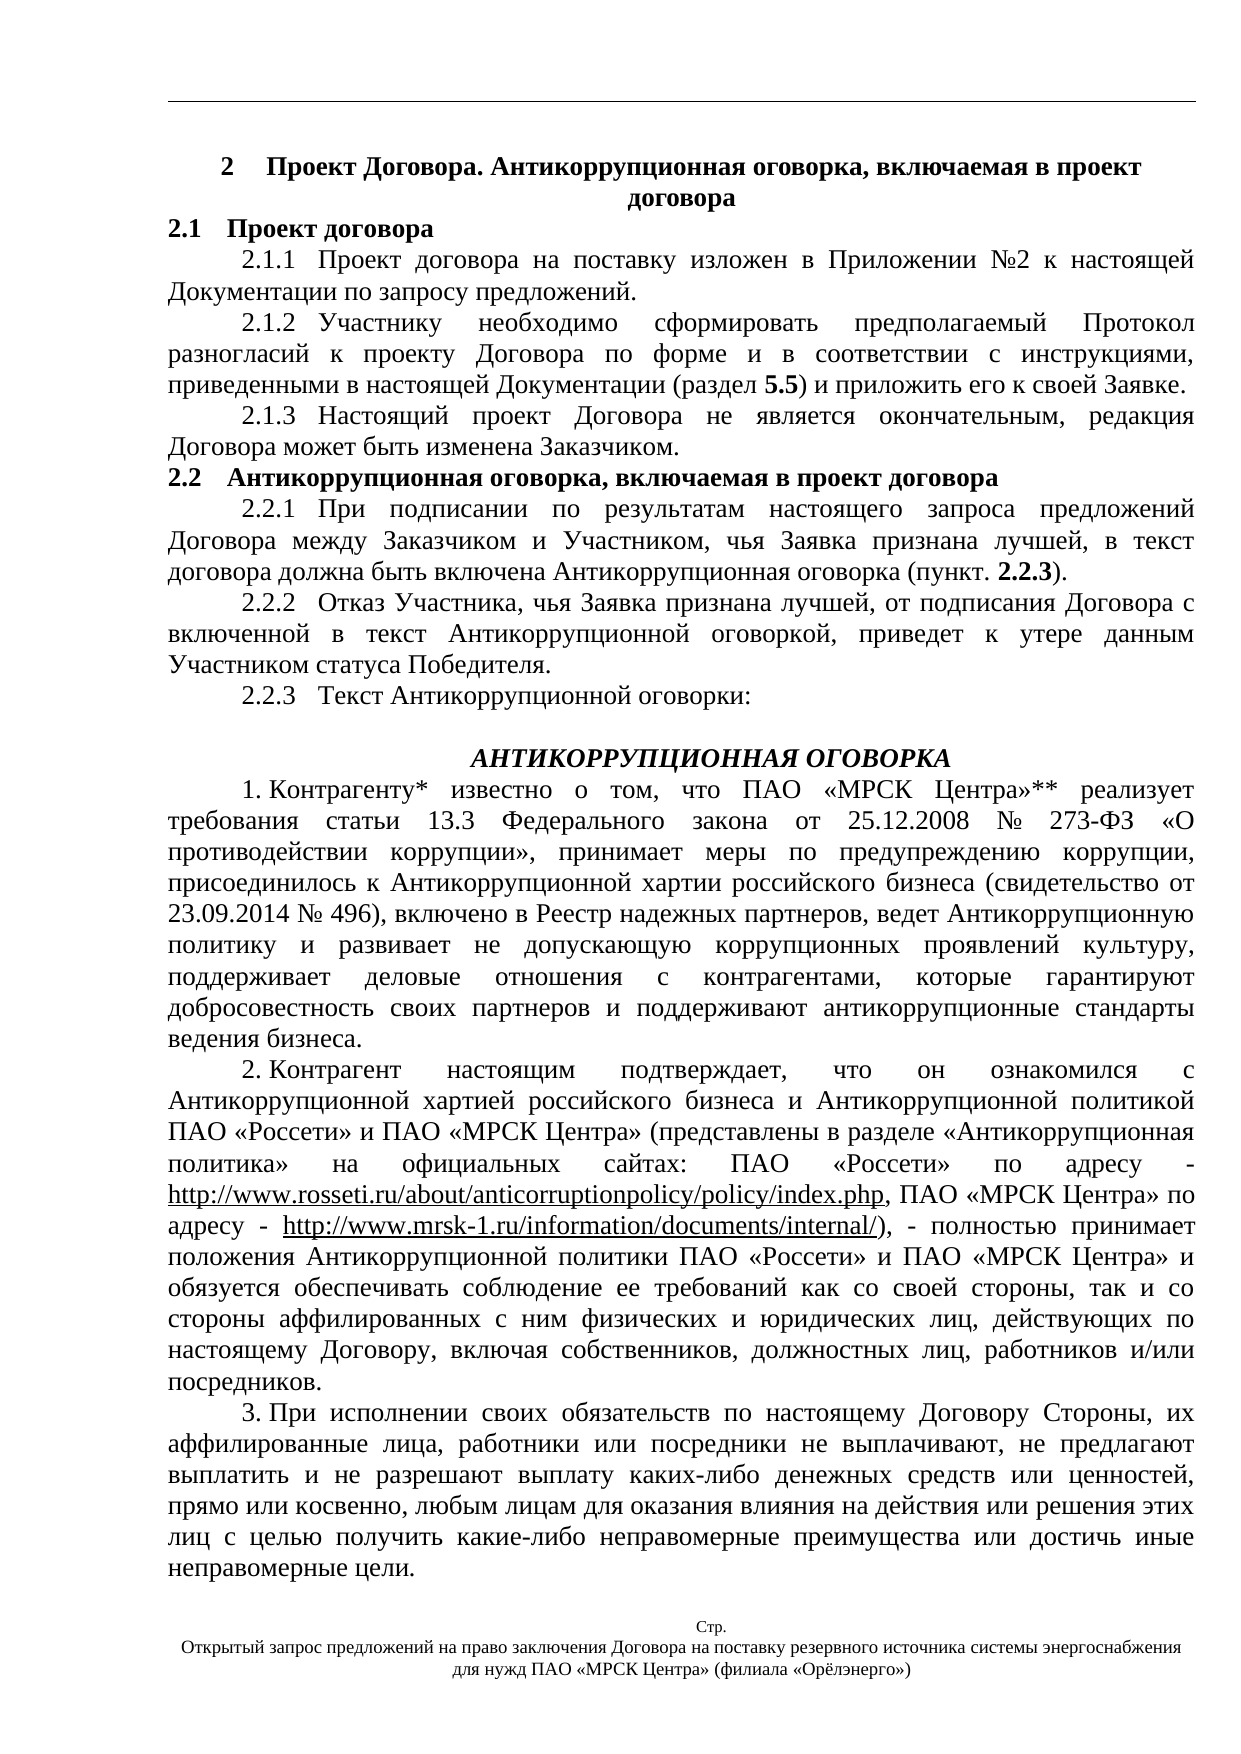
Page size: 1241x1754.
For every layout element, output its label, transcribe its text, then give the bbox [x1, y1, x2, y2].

text 2. Контрагент настоящим подтверждает, что он ознакомился с Антикоррупционной хартией российского бизнеса и Антикоррупционной политикой ПАО «Россети» и ПАО «МРСК Центра» (представлены в разделе «Антикоррупционная политика» на официальных сайтах: ПАО «Россети» по адресу - http://www.rosseti.ru/about/anticorruptionpolicy/policy/index.php, ПАО «МРСК Центра» по адресу - http://www.mrsk-1.ru/information/documents/internal/), - полностью принимает положения Антикоррупционной политики ПАО «Россети» и ПАО «МРСК Центра» и обязуется обеспечивать соблюдение ее требований как со своей стороны, так и со стороны аффилированных с ним физических и юридических лиц, действующих по настоящему Договору, включая собственников, должностных лиц, работников и/или посредников. [168, 1053, 1196, 1396]
subtitle Настоящий проект Договора не является окончательным, редакция Договора может быть изменена Заказчиком. [168, 399, 1196, 461]
subtitle Участнику необходимо сформировать предполагаемый Протокол разногласий к проекту Договора по форме и в соответствии с инструкциями, приведенными в настоящей Документации (раздел 5.5) и приложить его к своей Заявке. [168, 306, 1196, 399]
text 3. При исполнении своих обязательств по настоящему Договору Стороны, их аффилированные лица, работники или посредники не выплачивают, не предлагают выплатить и не разрешают выплату каких-либо денежных средств или ценностей, прямо или косвенно, любым лицам для оказания влияния на действия или решения этих лиц с целью получить какие-либо неправомерные преимущества или достичь иные неправомерные цели. [168, 1396, 1196, 1583]
subtitle Проект договора [168, 212, 1196, 243]
subtitle Проект Договора. Антикоррупционная оговорка, включаемая в проект договора [166, 150, 1196, 212]
subtitle При подписании по результатам настоящего запроса предложений Договора между Заказчиком и Участником, чья Заявка признана лучшей, в текст договора должна быть включена Антикоррупционная оговорка (пункт. 2.2.3). [168, 493, 1196, 586]
text АНТИКОРРУПЦИОННАЯ ОГОВОРКА [168, 742, 1196, 773]
subtitle Антикоррупционная оговорка, включаемая в проект договора [168, 461, 1196, 493]
subtitle Отказ Участника, чья Заявка признана лучшей, от подписания Договора с включенной в текст Антикоррупционной оговоркой, приведет к утере данным Участником статуса Победителя. [168, 586, 1196, 679]
subtitle Проект договора на поставку изложен в Приложении №2 к настоящей Документации по запросу предложений. [168, 243, 1196, 306]
text 1. Контрагенту* известно о том, что ПАО «МРСК Центра»** реализует требования статьи 13.3 Федерального закона от 25.12.2008 № 273-ФЗ «О противодействии коррупции», принимает меры по предупреждению коррупции, присоединилось к Антикоррупционной хартии российского бизнеса (свидетельство от 23.09.2014 № 496), включено в Реестр надежных партнеров, ведет Антикоррупционную политику и развивает не допускающую коррупционных проявлений культуру, поддерживает деловые отношения с контрагентами, которые гарантируют добросовестность своих партнеров и поддерживают антикоррупционные стандарты ведения бизнеса. [168, 773, 1196, 1053]
subtitle Текст Антикоррупционной оговорки: [168, 679, 1196, 711]
